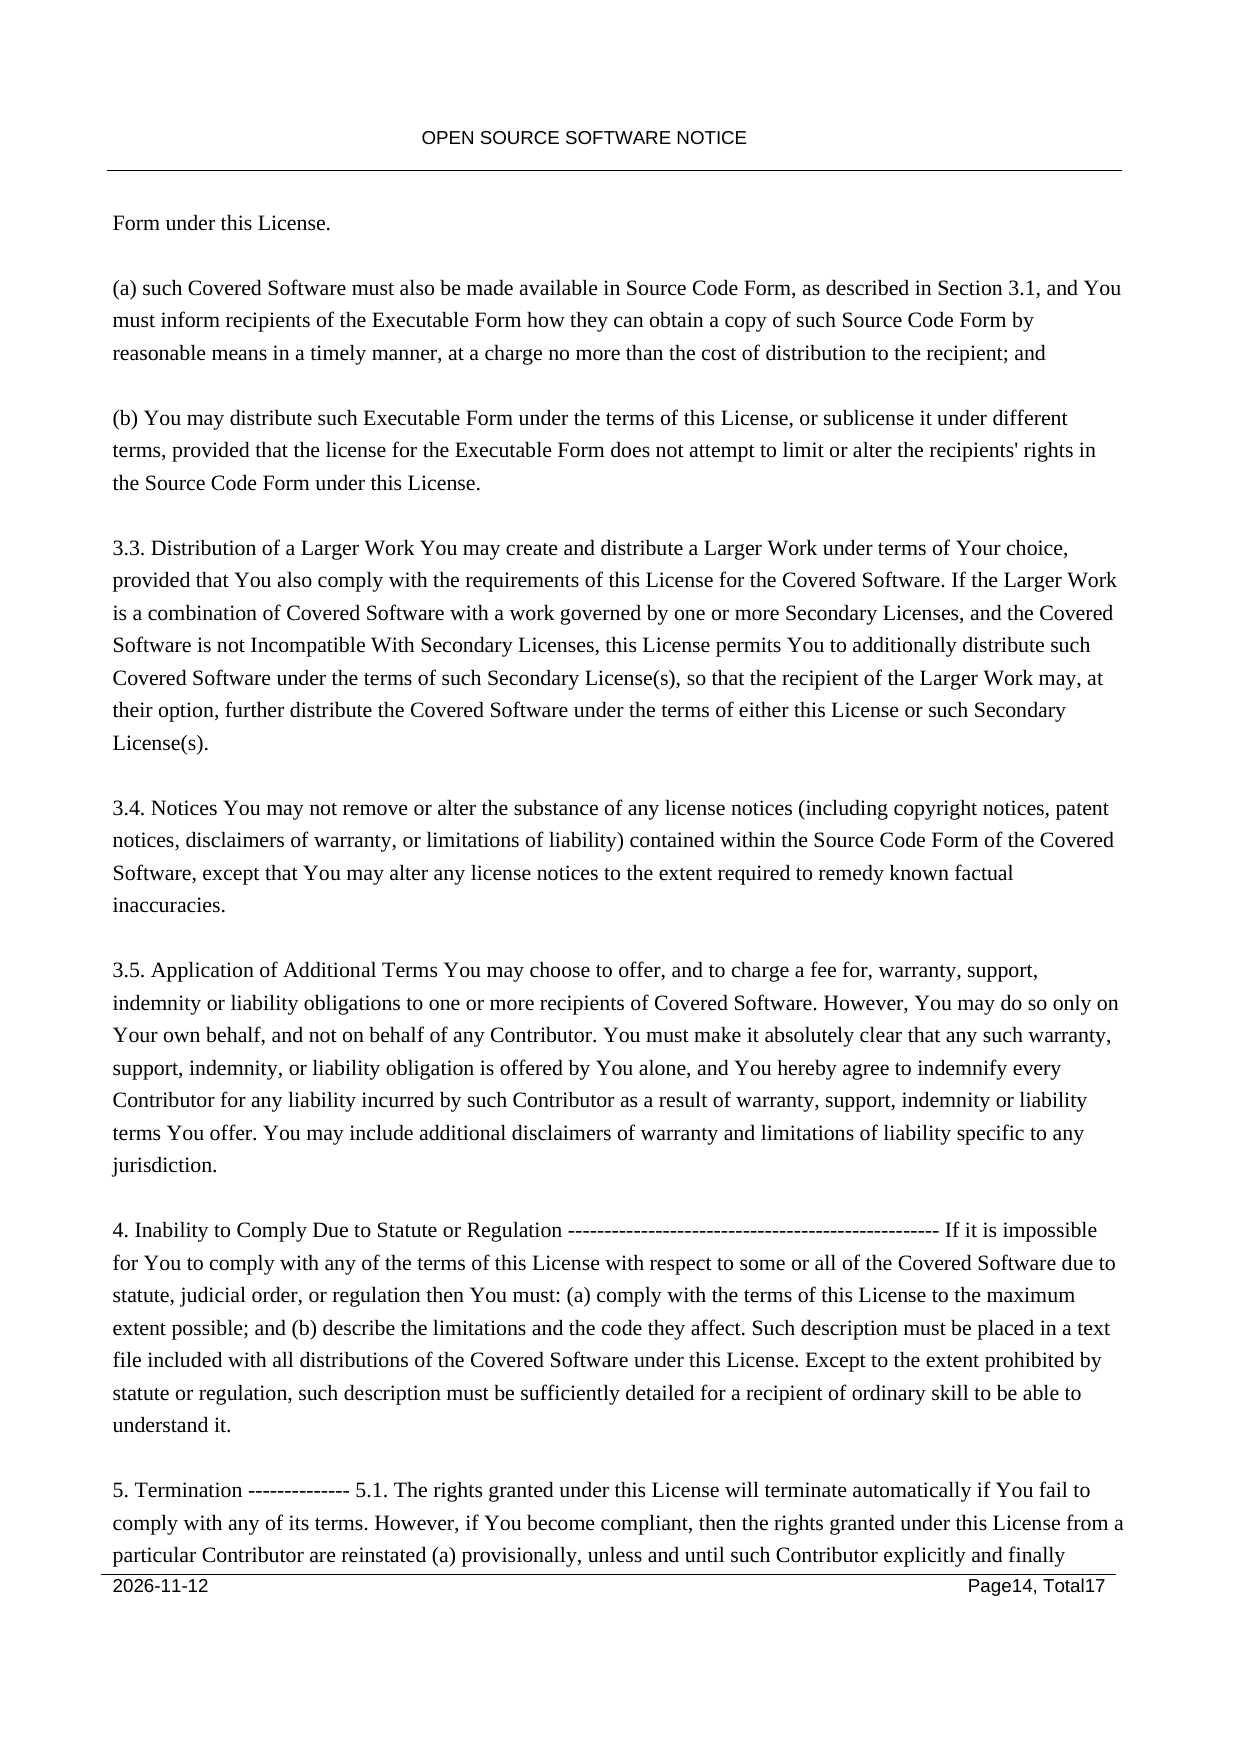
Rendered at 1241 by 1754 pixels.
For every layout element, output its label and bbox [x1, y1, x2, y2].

text [112, 206, 1128, 1571]
